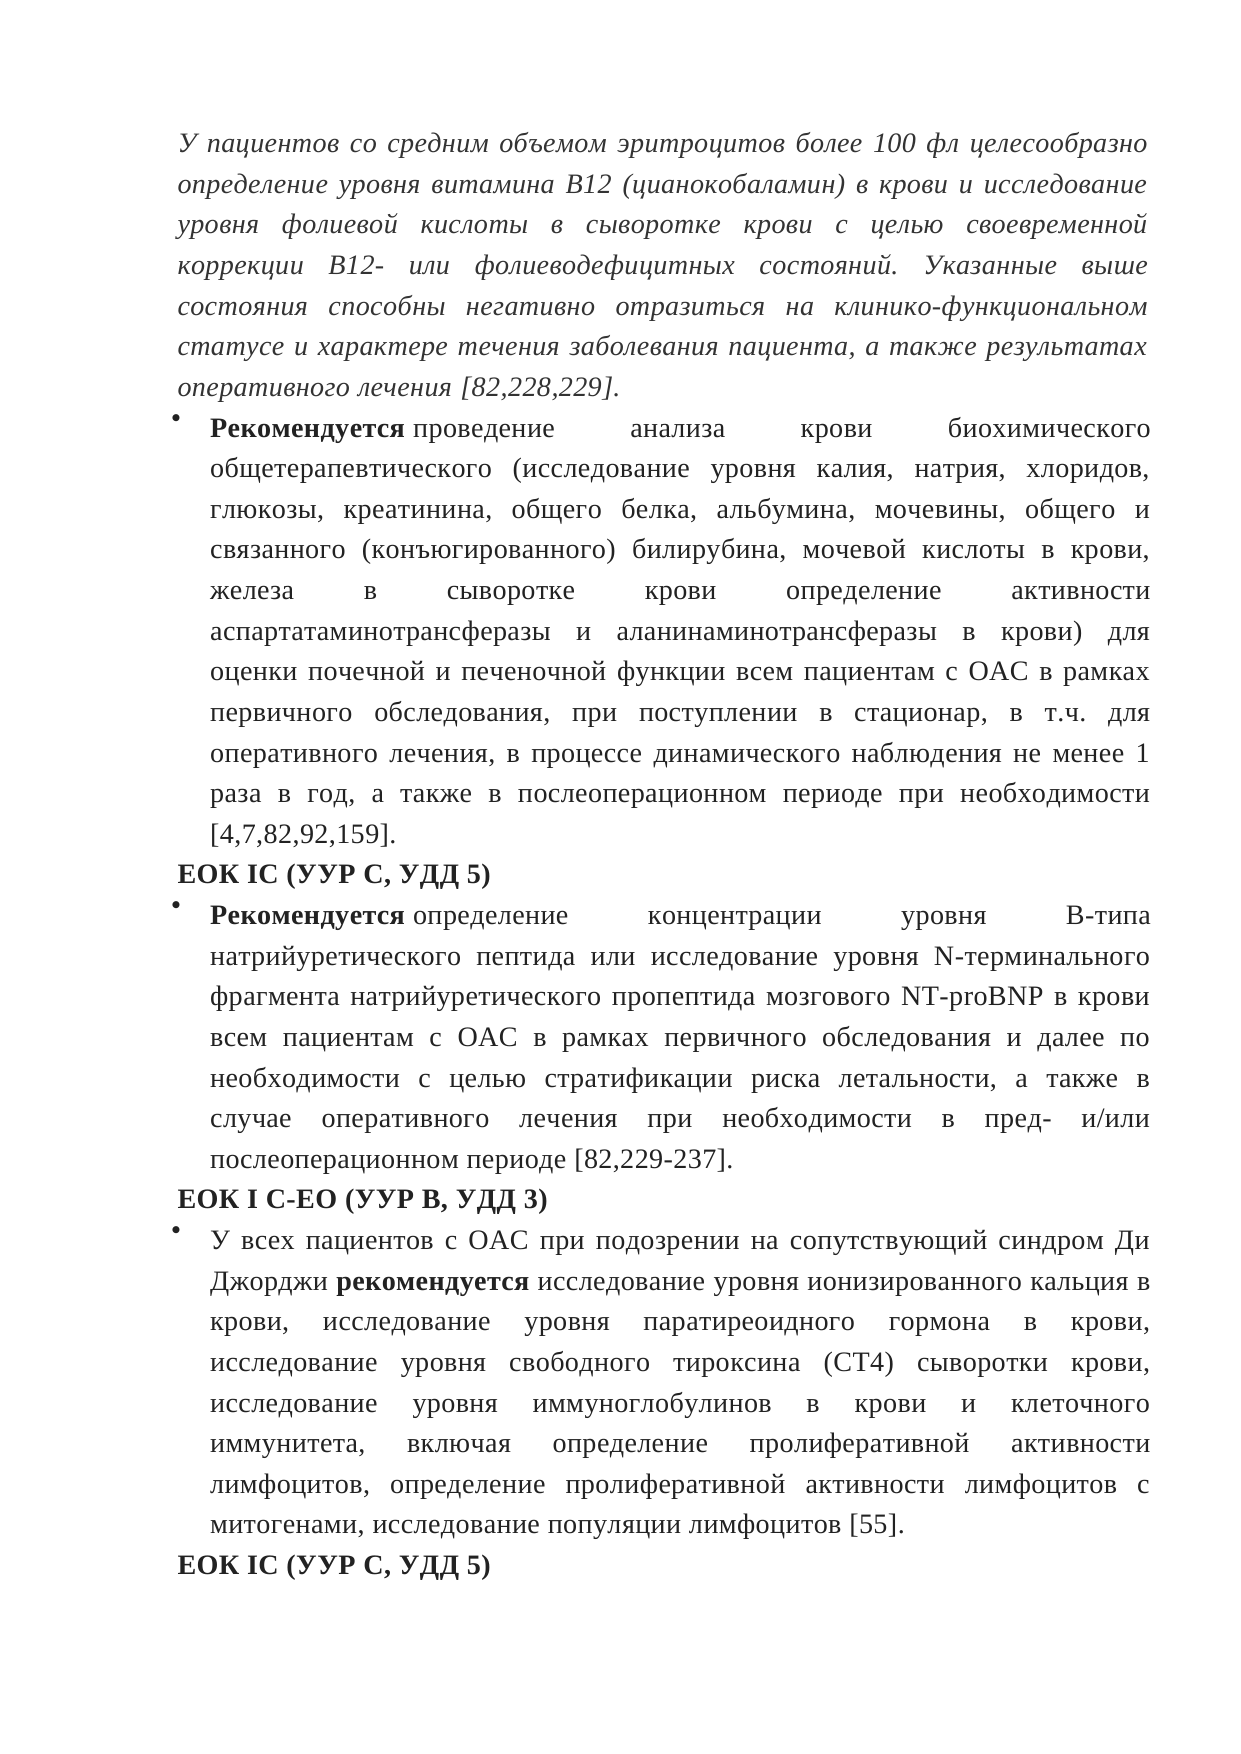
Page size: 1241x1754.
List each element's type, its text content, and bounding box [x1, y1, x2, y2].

text ЕОК I C-EO (УУР B, УДД 3) [177, 1174, 1152, 1215]
text EОК IС (УУР C, УДД 5) [177, 1540, 1152, 1581]
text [177, 118, 1152, 402]
text EОК IС (УУР С, УДД 5) [177, 849, 1152, 890]
list У всех пациентов с ОАС при подозрении на сопутствующий синдром Ди Джорджи рекомендуется исследование уровня ионизированного кальция в крови, исследование уровня паратиреоидного гормона в крови, исследование уровня свободного тироксина (СТ4) сыворотки крови, исследование уровня иммуноглобулинов в крови и клеточного иммунитета, включая определение пролиферативной активности лимфоцитов, определение пролиферативной активности лимфоцитов с митогенами, исследование популяции лимфоцитов [55]. [172, 1215, 1152, 1540]
list Рекомендуется определение концентрации уровня B-типа натрийуретического пептида или исследование уровня N-терминального фрагмента натрийуретического пропептида мозгового NT-proBNP в крови всем пациентам с ОАС в рамках первичного обследования и далее по необходимости с целью стратификации риска летальности, а также в случае оперативного лечения при необходимости в пред- и/или послеоперационном периоде [82,229-237]. [172, 890, 1152, 1174]
list Рекомендуется проведение анализа крови биохимического общетерапевтического (исследование уровня калия, натрия, хлоридов, глюкозы, креатинина, общего белка, альбумина, мочевины, общего и связанного (конъюгированного) билирубина, мочевой кислоты в крови, железа в сыворотке крови определение активности аспартатаминотрансферазы и аланинаминотрансферазы в крови) для оценки почечной и печеночной функции всем пациентам с ОАС в рамках первичного обследования, при поступлении в стационар, в т.ч. для оперативного лечения, в процессе динамического наблюдения не менее 1 раза в год, а также в послеоперационном периоде при необходимости [4,7,82,92,159]. [172, 402, 1152, 849]
